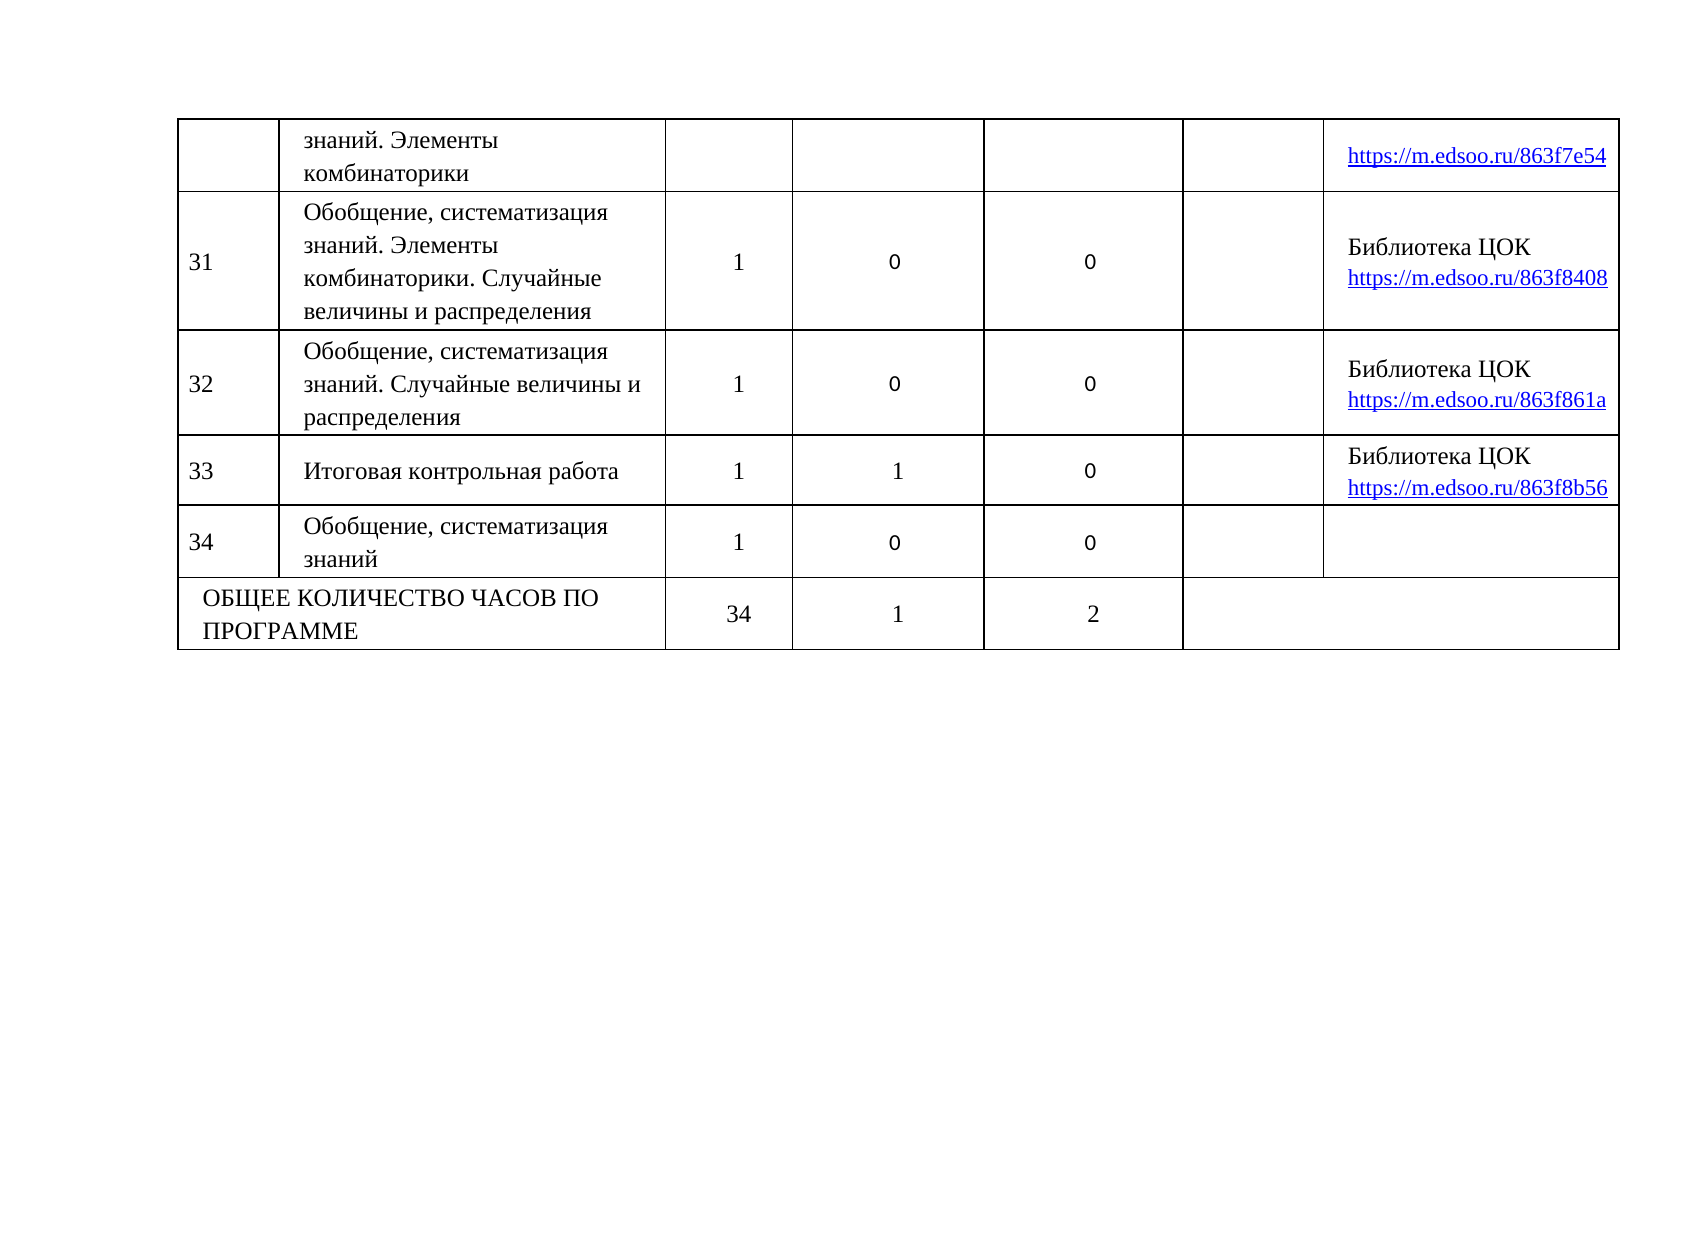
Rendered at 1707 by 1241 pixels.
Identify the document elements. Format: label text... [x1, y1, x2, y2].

table_cell 1 [666, 120, 792, 191]
table_cell 2 [985, 578, 1182, 649]
table_cell Библиотека ЦОК https://m.edsoo.ru/863f861a [1324, 331, 1618, 434]
table_cell 0 [985, 506, 1182, 576]
table_cell Итоговая контрольная работа [280, 436, 665, 504]
table_cell ОБЩЕЕ КОЛИЧЕСТВО ЧАСОВ ПО ПРОГРАММЕ [179, 578, 665, 649]
table_cell Обобщение, систематизация знаний. Элементы комбинаторики. Случайные величины и распределения [280, 192, 665, 329]
table_cell 1 [793, 436, 983, 504]
table_cell [1184, 192, 1323, 329]
table_cell 1 [666, 331, 792, 434]
table_cell 1 [793, 578, 983, 649]
table_cell [1184, 436, 1323, 504]
table_cell 1 [666, 506, 792, 576]
table_cell [1324, 506, 1618, 576]
table_cell 30 [179, 120, 278, 191]
table_cell 0 [793, 120, 983, 191]
table_cell 32 [179, 331, 278, 434]
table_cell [1324, 120, 1618, 191]
table_cell 34 [666, 578, 792, 649]
table_cell 0 [985, 192, 1182, 329]
table_cell [1184, 120, 1323, 191]
table_cell Обобщение, систематизация знаний [280, 506, 665, 576]
table_cell 33 [179, 436, 278, 504]
table_cell [1184, 506, 1323, 576]
table_cell 31 [179, 192, 278, 329]
table_cell 0 [985, 331, 1182, 434]
table_cell 0 [985, 436, 1182, 504]
table_cell [1184, 331, 1323, 434]
table_cell 1 [666, 436, 792, 504]
table_cell Библиотека ЦОК https://m.edsoo.ru/863f8408 [1324, 192, 1618, 329]
table_cell [1184, 578, 1618, 649]
table_cell 1 [666, 192, 792, 329]
table_cell 0 [985, 120, 1182, 191]
table_cell 0 [793, 506, 983, 576]
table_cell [280, 120, 665, 191]
table_cell Обобщение, систематизация знаний. Случайные величины и распределения [280, 331, 665, 434]
table_cell 0 [793, 331, 983, 434]
table_cell 0 [793, 192, 983, 329]
table_cell 34 [179, 506, 278, 576]
table_cell Библиотека ЦОК https://m.edsoo.ru/863f8b56 [1324, 436, 1618, 504]
